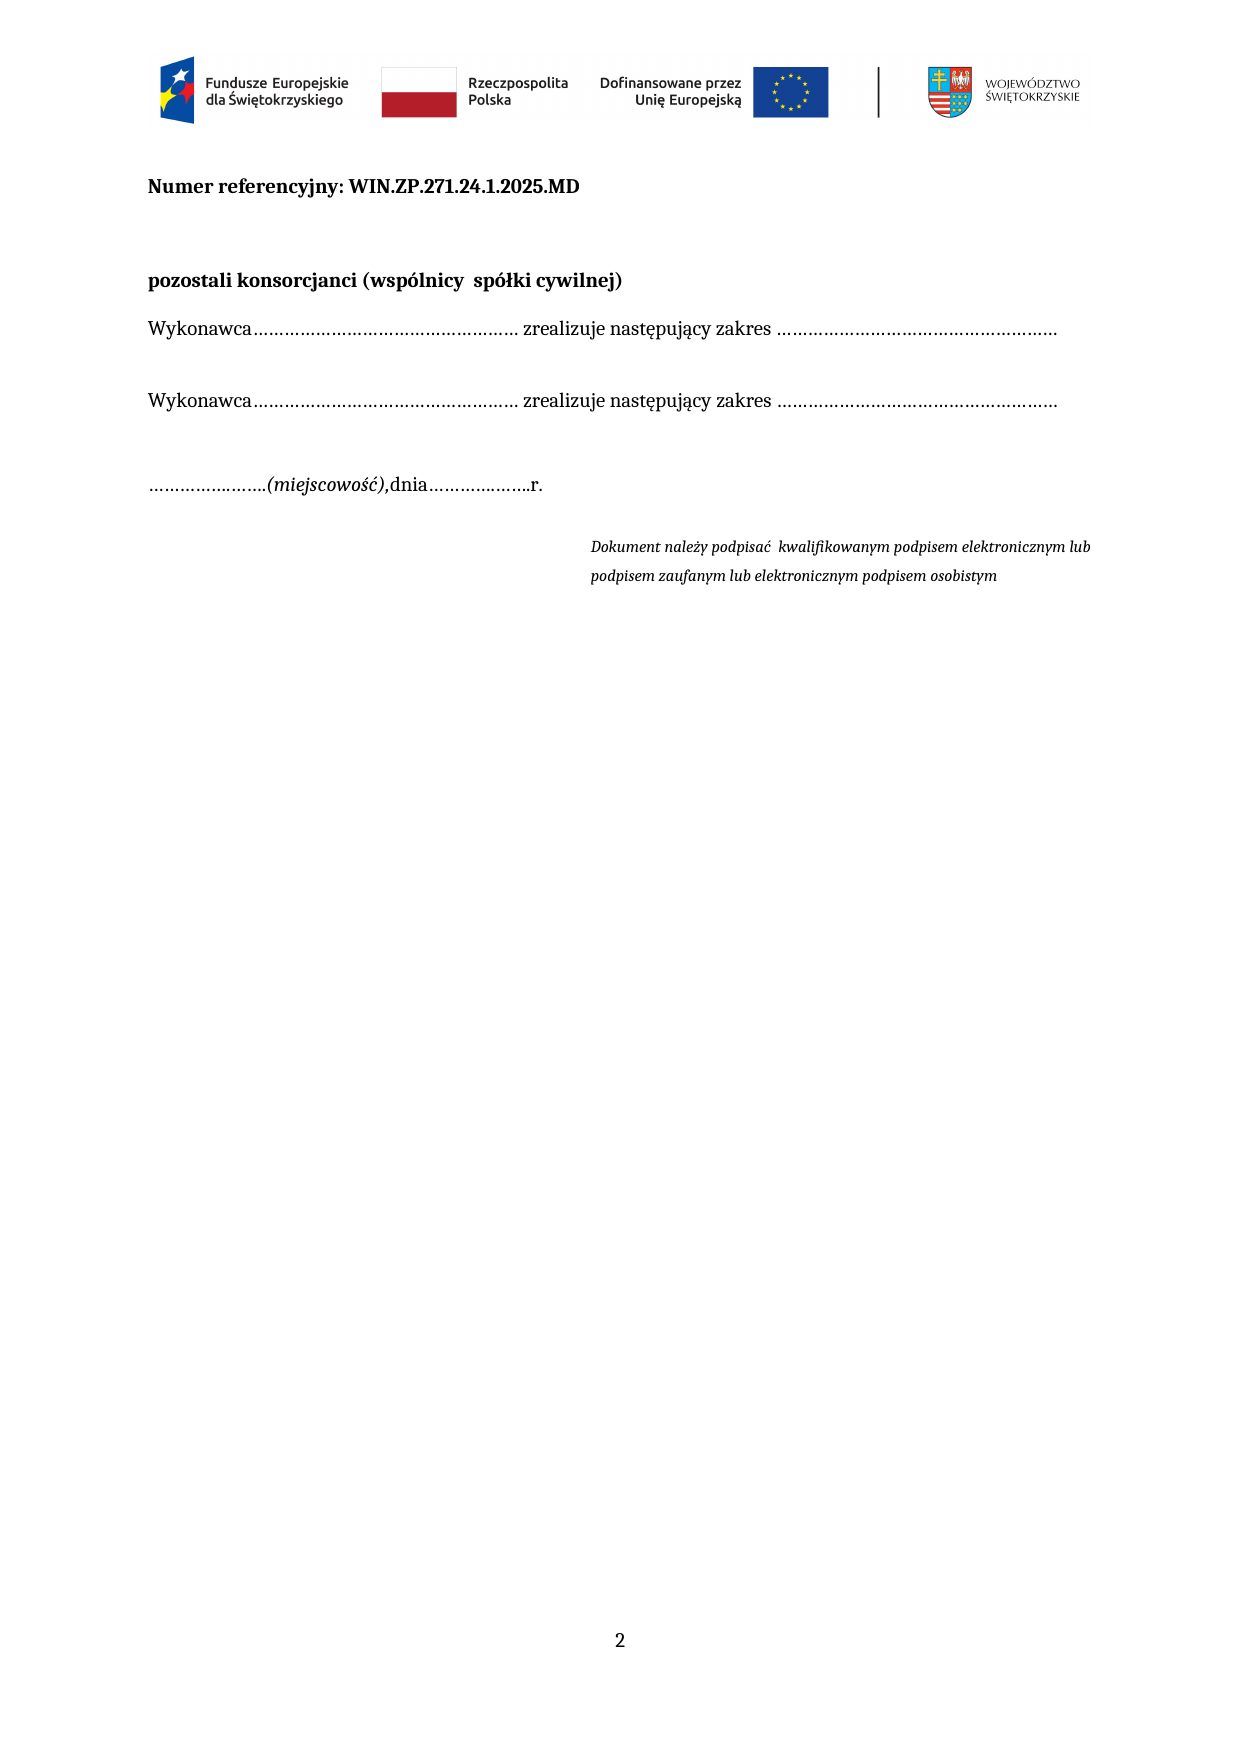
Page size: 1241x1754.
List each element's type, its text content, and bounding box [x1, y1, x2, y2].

picture [147, 53, 1093, 127]
text Wykonawca…………………………………………… zrealizuje następujący zakres ……………………………………………… [148, 389, 1093, 413]
text pozostali konsorcjanci (wspólnicy spółki cywilnej) [148, 269, 1093, 293]
text Dokument należy podpisać kwalifikowanym podpisem elektronicznym lub podpisem zaufanym lub elektronicznym podpisem osobistym [591, 537, 1093, 585]
text Wykonawca…………………………………………… zrealizuje następujący zakres ……………………………………………… [148, 317, 1093, 341]
text …………….…….(miejscowość),dnia………….…….r. [148, 473, 1093, 497]
